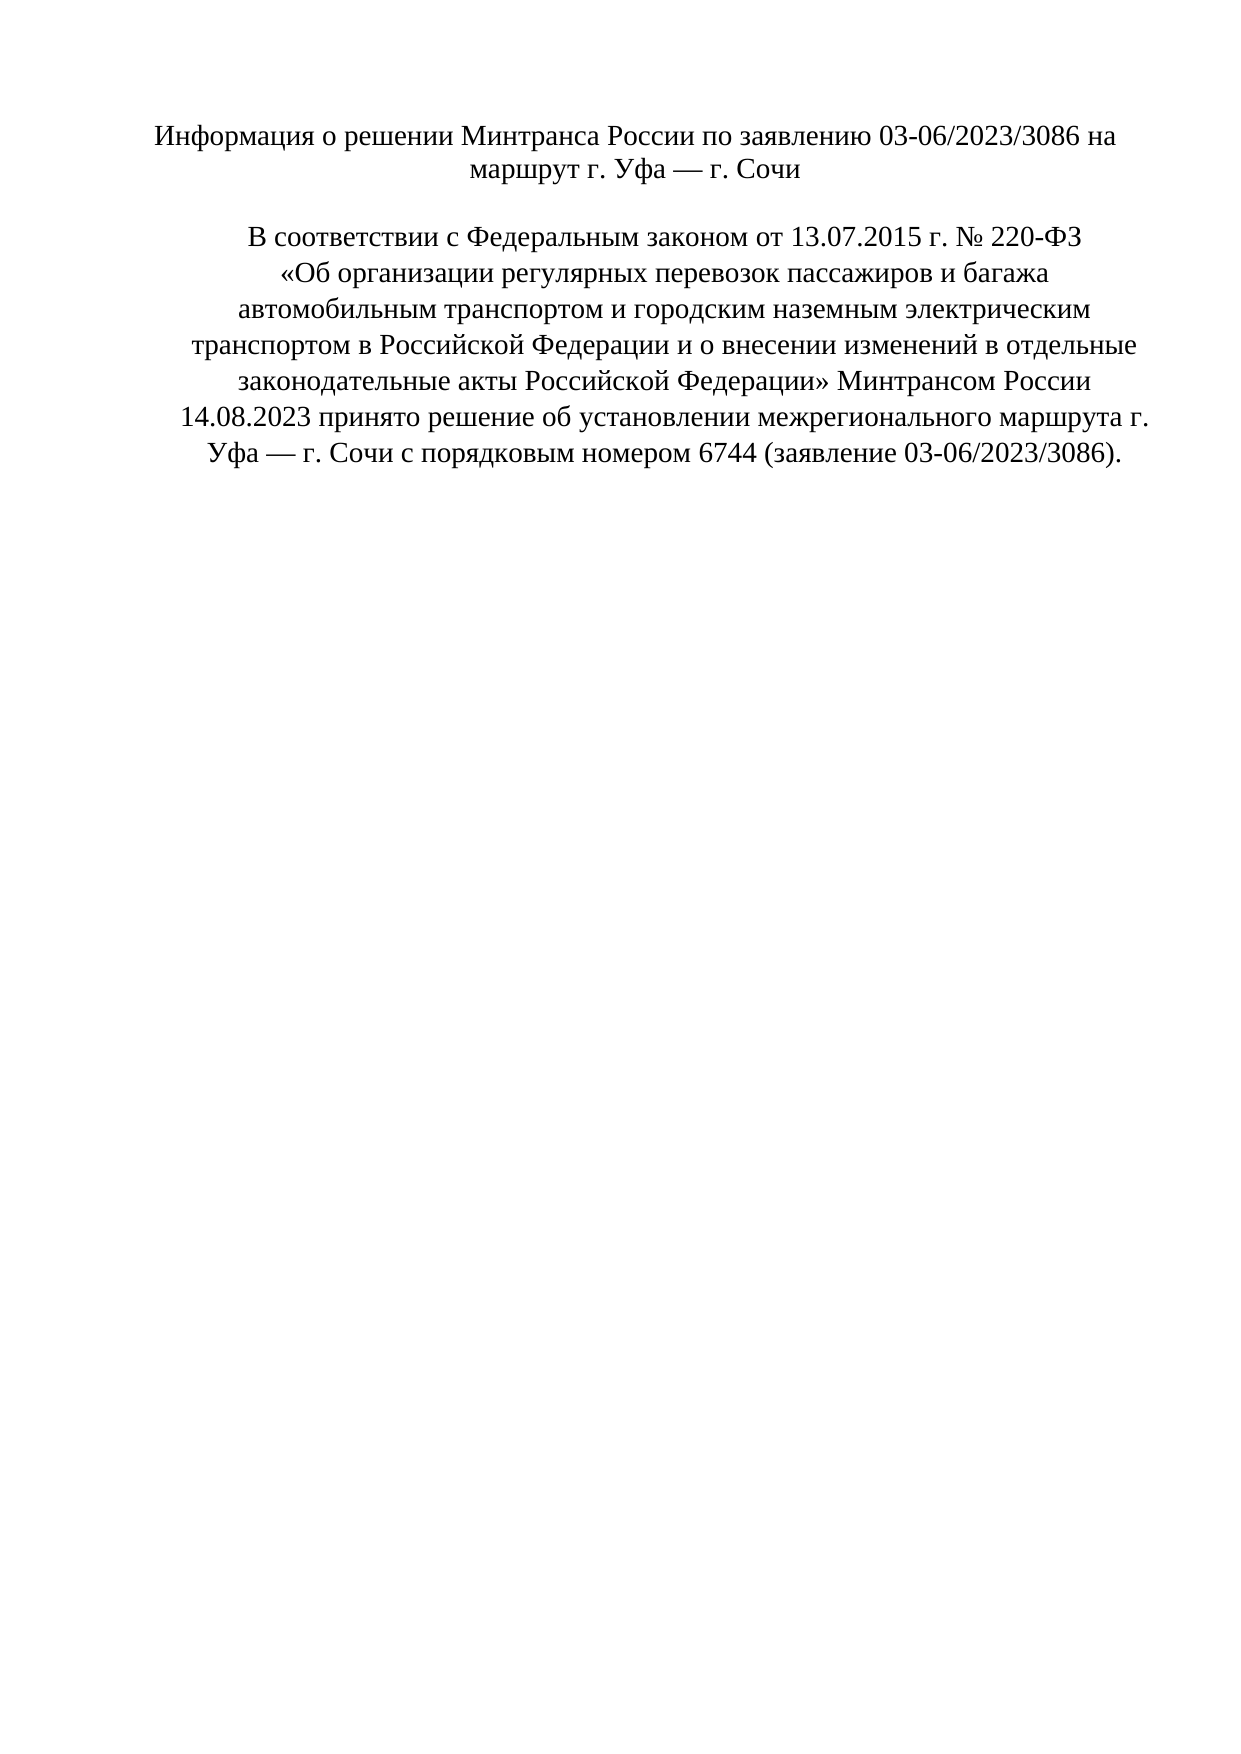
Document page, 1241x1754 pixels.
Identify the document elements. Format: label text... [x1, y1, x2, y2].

text В соответствии с Федеральным законом от 13.07.2015 г. № 220-ФЗ «Об организации регулярных перевозок пассажиров и багажа автомобильным транспортом и городским наземным электрическим транспортом в Российской Федерации и о внесении изменений в отдельные законодательные акты Российской Федерации» Минтрансом России 14.08.2023 принято решение об установлении межрегионального маршрута г. Уфа — г. Сочи с порядковым номером 6744 (заявление 03-06/2023/3086). [177, 219, 1152, 469]
text Информация о решении Минтранса России по заявлению 03-06/2023/3086 на маршрут г. Уфа — г. Сочи [118, 118, 1152, 185]
